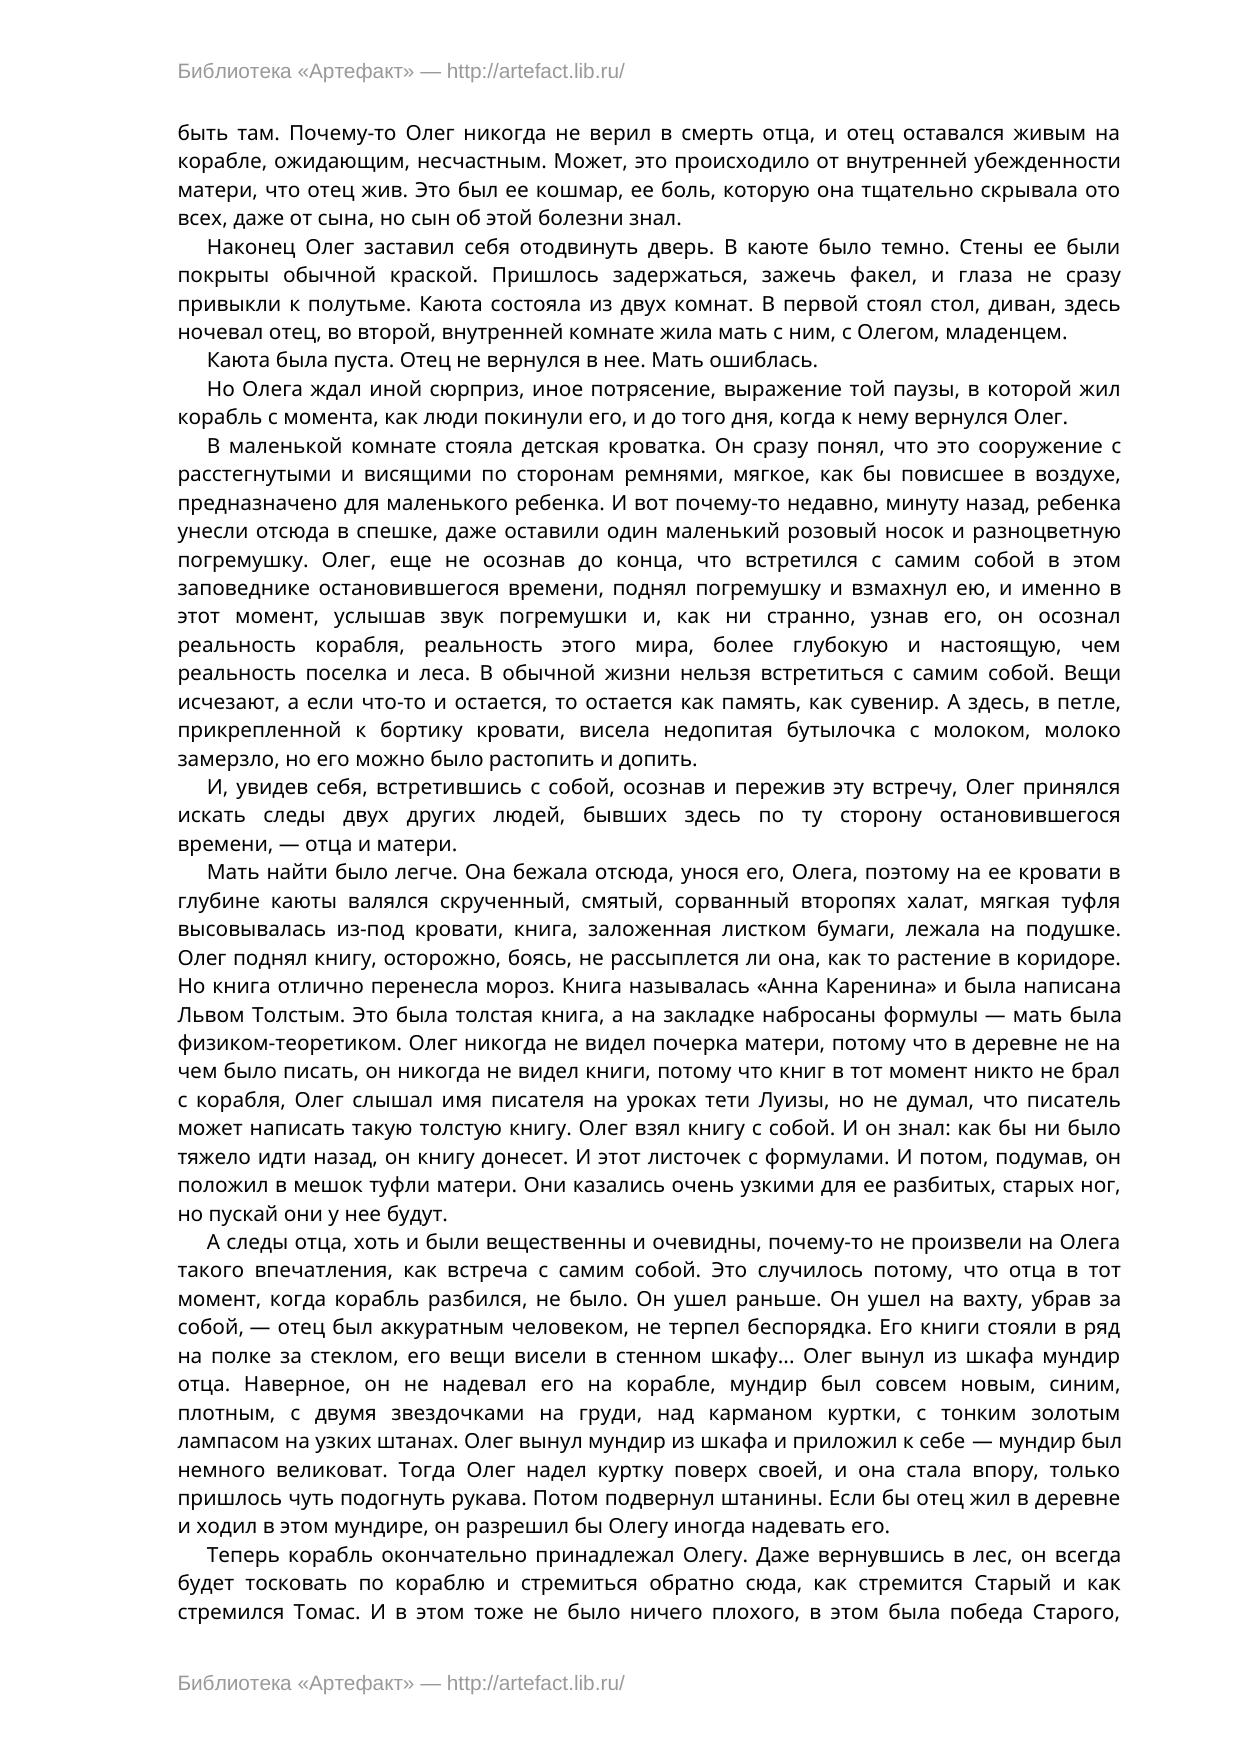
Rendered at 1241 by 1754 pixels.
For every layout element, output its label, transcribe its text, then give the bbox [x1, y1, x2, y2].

text Каюта была пуста. Отец не вернулся в нее. Мать ошиблась. [177, 346, 1122, 374]
text Наконец Олег заставил себя отодвинуть дверь. В каюте было темно. Стены ее были покрыты обычной краской. Пришлось задержаться, зажечь факел, и глаза не сразу привыкли к полутьме. Каюта состояла из двух комнат. В первой стоял стол, диван, здесь ночевал отец, во второй, внутренней комнате жила мать с ним, с Олегом, младенцем. [177, 232, 1122, 346]
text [177, 118, 1122, 232]
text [177, 1540, 1122, 1625]
text Но Олега ждал иной сюрприз, иное потрясение, выражение той паузы, в которой жил корабль с момента, как люди покинули его, и до того дня, когда к нему вернулся Олег. [177, 374, 1122, 431]
text А следы отца, хоть и были вещественны и очевидны, почему-то не произвели на Олега такого впечатления, как встреча с самим собой. Это случилось потому, что отца в тот момент, когда корабль разбился, не было. Он ушел раньше. Он ушел на вахту, убрав за собой, — отец был аккуратным человеком, не терпел беспорядка. Его книги стояли в ряд на полке за стеклом, его вещи висели в стенном шкафу... Олег вынул из шкафа мундир отца. Наверное, он не надевал его на корабле, мундир был совсем новым, синим, плотным, с двумя звездочками на груди, над карманом куртки, с тонким золотым лампасом на узких штанах. Олег вынул мундир из шкафа и приложил к себе — мундир был немного великоват. Тогда Олег надел куртку поверх своей, и она стала впору, только пришлось чуть подогнуть рукава. Потом подвернул штанины. Если бы отец жил в деревне и ходил в этом мундире, он разрешил бы Олегу иногда надевать его. [177, 1227, 1122, 1540]
text Мать найти было легче. Она бежала отсюда, унося его, Олега, поэтому на ее кровати в глубине каюты валялся скрученный, смятый, сорванный второпях халат, мягкая туфля высовывалась из-под кровати, книга, заложенная листком бумаги, лежала на подушке. Олег поднял книгу, осторожно, боясь, не рассыплется ли она, как то растение в коридоре. Но книга отлично перенесла мороз. Книга называлась «Анна Каренина» и была написана Львом Толстым. Это была толстая книга, а на закладке набросаны формулы — мать была физиком-теоретиком. Олег никогда не видел почерка матери, потому что в деревне не на чем было писать, он никогда не видел книги, потому что книг в тот момент никто не брал с корабля, Олег слышал имя писателя на уроках тети Луизы, но не думал, что писатель может написать такую толстую книгу. Олег взял книгу с собой. И он знал: как бы ни было тяжело идти назад, он книгу донесет. И этот листочек с формулами. И потом, подумав, он положил в мешок туфли матери. Они казались очень узкими для ее разбитых, старых ног, но пускай они у нее будут. [177, 857, 1122, 1227]
text В маленькой комнате стояла детская кроватка. Он сразу понял, что это сооружение с расстегнутыми и висящими по сторонам ремнями, мягкое, как бы повисшее в воздухе, предназначено для маленького ребенка. И вот почему-то недавно, минуту назад, ребенка унесли отсюда в спешке, даже оставили один маленький розовый носок и разноцветную погремушку. Олег, еще не осознав до конца, что встретился с самим собой в этом заповеднике остановившегося времени, поднял погремушку и взмахнул ею, и именно в этот момент, услышав звук погремушки и, как ни странно, узнав его, он осознал реальность корабля, реальность этого мира, более глубокую и настоящую, чем реальность поселка и леса. В обычной жизни нельзя встретиться с самим собой. Вещи исчезают, а если что-то и остается, то остается как память, как сувенир. А здесь, в петле, прикрепленной к бортику кровати, висела недопитая бутылочка с молоком, молоко замерзло, но его можно было растопить и допить. [177, 431, 1122, 772]
text И, увидев себя, встретившись с собой, осознав и пережив эту встречу, Олег принялся искать следы двух других людей, бывших здесь по ту сторону остановившегося времени, — отца и матери. [177, 772, 1122, 857]
